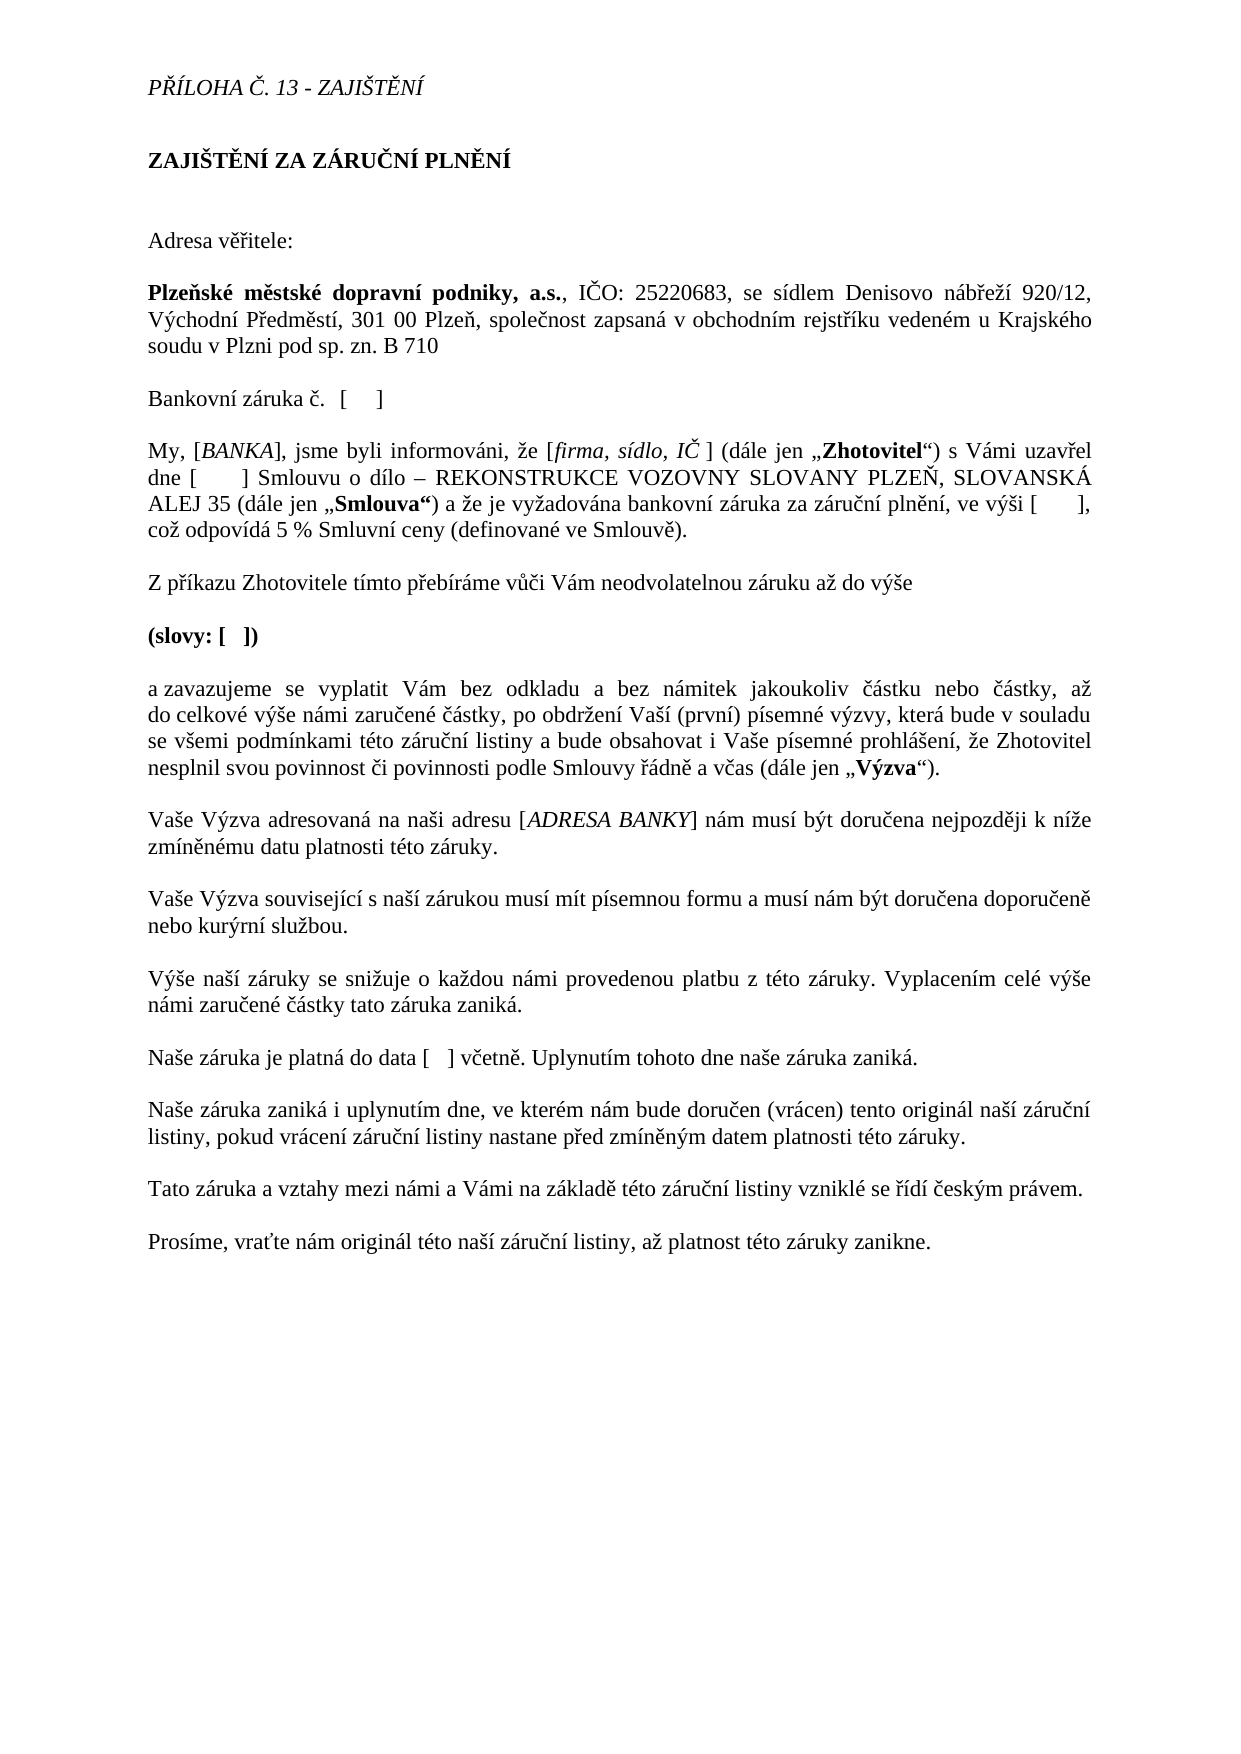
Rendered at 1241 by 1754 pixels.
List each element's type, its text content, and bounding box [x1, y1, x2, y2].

text Výše naší záruky se snižuje o každou námi provedenou platbu z této záruky. Vyplacením celé výše námi zaručené částky tato záruka zaniká. [148, 964, 1093, 1017]
text Naše záruka zaniká i uplynutím dne, ve kterém nám bude doručen (vrácen) tento originál naší záruční listiny, pokud vrácení záruční listiny nastane před zmíněným datem platnosti této záruky. [148, 1096, 1093, 1149]
text Plzeňské městské dopravní podniky, a.s., IČO: 25220683, se sídlem Denisovo nábřeží 920/12, Východní Předměstí, 301 00 Plzeň, společnost zapsaná v obchodním rejstříku vedeném u Krajského soudu v Plzni pod sp. zn. B 710 [148, 279, 1093, 358]
text Z příkazu Zhotovitele tímto přebíráme vůči Vám neodvolatelnou záruku až do výše [148, 569, 1093, 596]
text My, [BANKA], jsme byli informováni, že [firma, sídlo, IČ ] (dále jen „Zhotovitel“) s Vámi uzavřel dne [ ] Smlouvu o dílo – REKONSTRUKCE VOZOVNY SLOVANY plzeň, SLOVANSKÁ ALEJ 35 (dále jen „Smlouva“) a že je vyžadována bankovní záruka za záruční plnění, ve výši [ ], což odpovídá 5 % Smluvní ceny (definované ve Smlouvě). [148, 437, 1093, 543]
text (slovy: [ ]) [148, 622, 1093, 648]
text Prosíme, vraťte nám originál této naší záruční listiny, až platnost této záruky zanikne. [148, 1228, 1093, 1254]
text Tato záruka a vztahy mezi námi a Vámi na základě této záruční listiny vzniklé se řídí českým právem. [148, 1175, 1093, 1202]
text Naše záruka je platná do data [ ] včetně. Uplynutím tohoto dne naše záruka zaniká. [148, 1044, 1093, 1070]
text ZAJIŠTĚNÍ ZA ZÁRUČNÍ PLNĚNÍ [148, 148, 1093, 174]
text Vaše Výzva související s naší zárukou musí mít písemnou formu a musí nám být doručena doporučeně nebo kurýrní službou. [148, 886, 1093, 938]
text Bankovní záruka č. [ ] [148, 385, 1093, 411]
text a zavazujeme se vyplatit Vám bez odkladu a bez námitek jakoukoliv částku nebo částky, až do celkové výše námi zaručené částky, po obdržení Vaší (první) písemné výzvy, která bude v souladu se všemi podmínkami této záruční listiny a bude obsahovat i Vaše písemné prohlášení, že Zhotovitel nesplnil svou povinnost či povinnosti podle Smlouvy řádně a včas (dále jen „Výzva“). [148, 675, 1093, 780]
text Adresa věřitele: [148, 227, 1093, 253]
text Vaše Výzva adresovaná na naši adresu [ADRESA BANKY] nám musí být doručena nejpozději k níže zmíněnému datu platnosti této záruky. [148, 806, 1093, 859]
